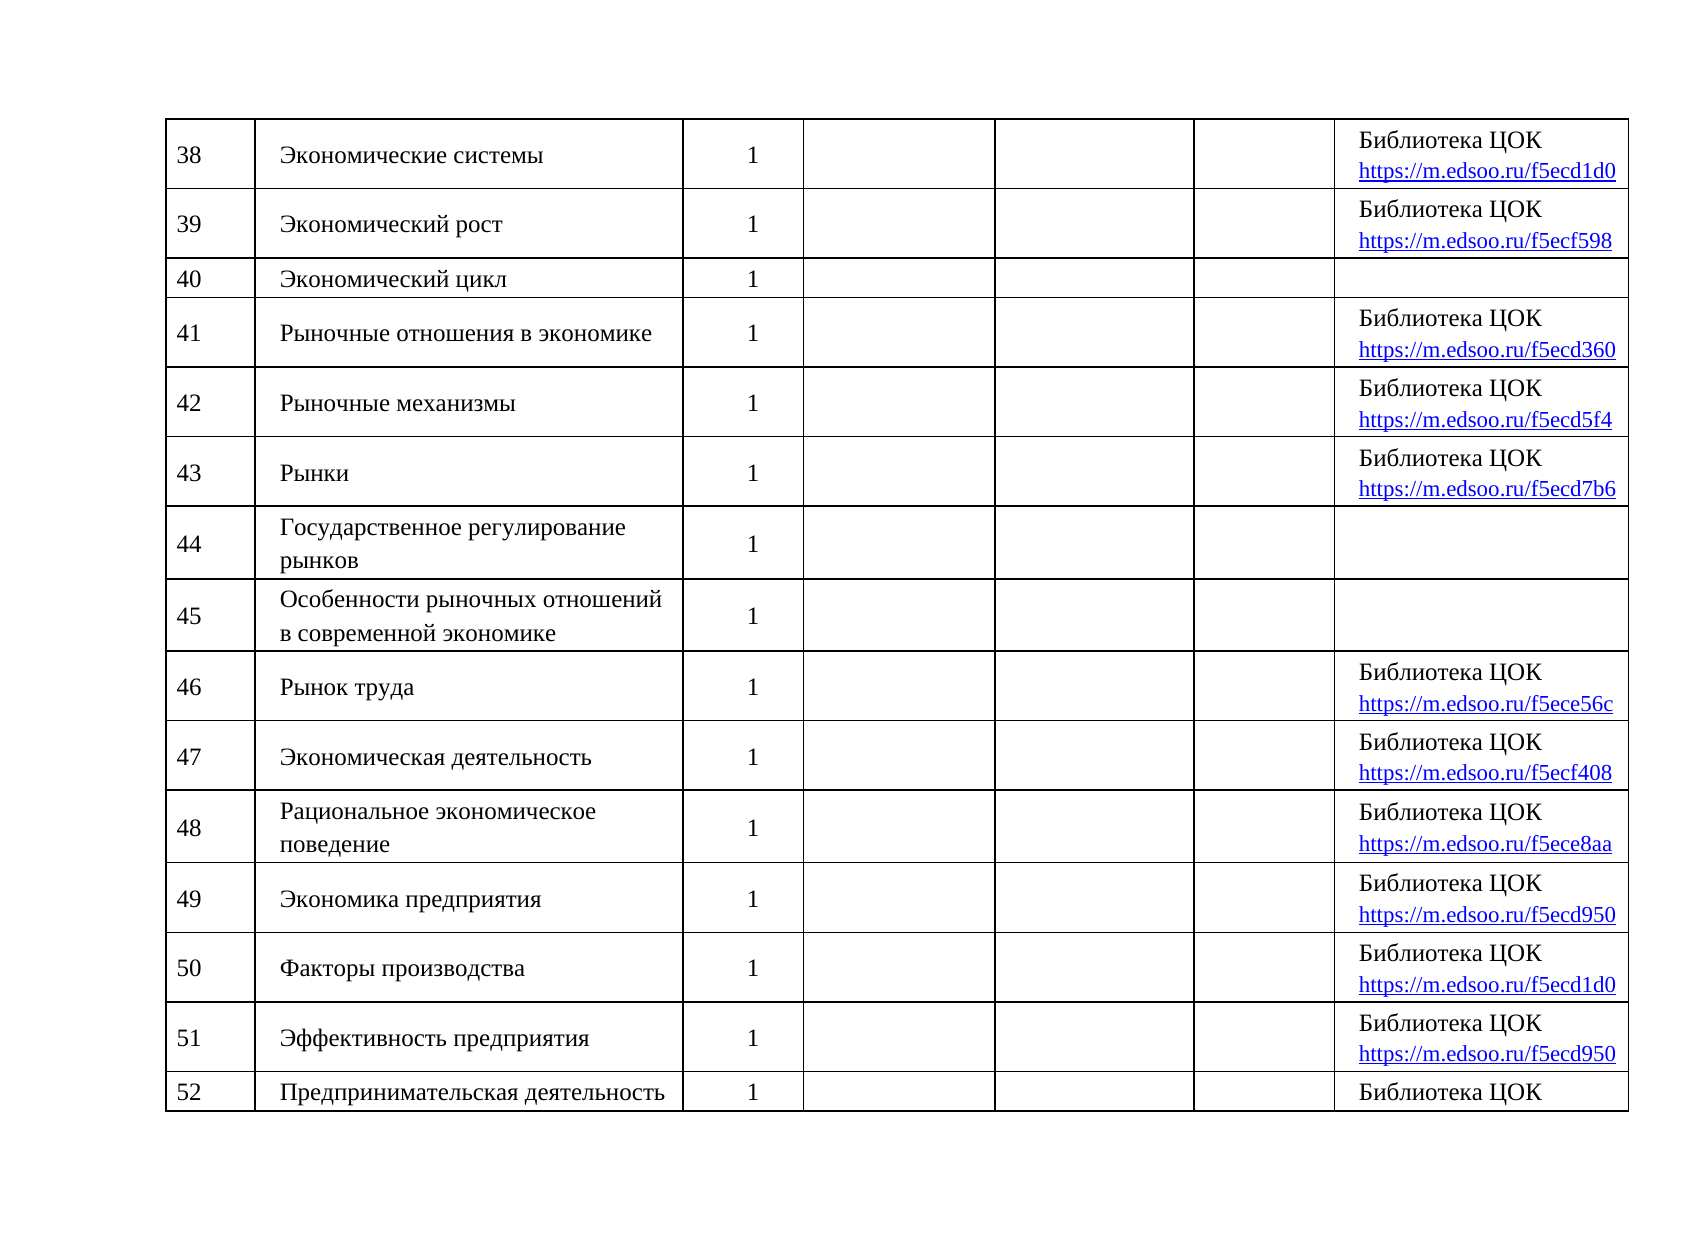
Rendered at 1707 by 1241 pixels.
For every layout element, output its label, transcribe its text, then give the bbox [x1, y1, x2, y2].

table_cell 1 [684, 298, 803, 366]
table_cell [1195, 189, 1334, 257]
table_cell 40 [167, 259, 254, 297]
table_cell [804, 1003, 994, 1071]
table_cell Библиотека ЦОК https://m.edsoo.ru/f5ece56c [1335, 652, 1628, 720]
table_cell [996, 507, 1193, 578]
table_cell [1335, 507, 1628, 578]
table_cell [1195, 437, 1334, 505]
table_cell Экономические системы [256, 120, 682, 188]
table_cell Библиотека ЦОК https://m.edsoo.ru/f5ecf408 [1335, 721, 1628, 789]
table_cell 52 [167, 1072, 254, 1110]
table_cell Государственное регулирование рынков [256, 507, 682, 578]
table_cell [1195, 652, 1334, 720]
table_cell [804, 652, 994, 720]
table_cell [1195, 120, 1334, 188]
table_cell 1 [684, 259, 803, 297]
table_cell Библиотека ЦОК https://m.edsoo.ru/f5ece8aa [1335, 791, 1628, 862]
table_cell Рыночные механизмы [256, 368, 682, 436]
table_cell Библиотека ЦОК https://m.edsoo.ru/f5ecd360 [1335, 298, 1628, 366]
table_cell [804, 368, 994, 436]
table_cell [996, 791, 1193, 862]
table_cell [996, 437, 1193, 505]
table_cell 1 [684, 933, 803, 1001]
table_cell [1335, 120, 1628, 188]
table_cell [804, 580, 994, 650]
table_cell 38 [167, 120, 254, 188]
table_cell Рынок труда [256, 652, 682, 720]
table_cell Факторы производства [256, 933, 682, 1001]
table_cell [256, 1072, 682, 1110]
table_cell [804, 721, 994, 789]
table_cell [804, 1072, 994, 1110]
table_cell [804, 507, 994, 578]
table_cell [996, 120, 1193, 188]
table_cell 1 [684, 791, 803, 862]
table_cell [996, 933, 1193, 1001]
table_cell [996, 1072, 1193, 1110]
table_cell [1195, 580, 1334, 650]
table_cell 43 [167, 437, 254, 505]
table_cell [1195, 863, 1334, 931]
table_cell Экономическая деятельность [256, 721, 682, 789]
table_cell [1195, 933, 1334, 1001]
table_cell 1 [684, 189, 803, 257]
table_cell Рациональное экономическое поведение [256, 791, 682, 862]
table_cell [804, 933, 994, 1001]
table_cell 1 [684, 1003, 803, 1071]
table_cell 48 [167, 791, 254, 862]
table_cell 46 [167, 652, 254, 720]
table_cell [996, 298, 1193, 366]
table_cell 42 [167, 368, 254, 436]
table_cell [996, 1003, 1193, 1071]
table_cell [996, 580, 1193, 650]
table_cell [1335, 1072, 1628, 1110]
table_cell 51 [167, 1003, 254, 1071]
table_cell Библиотека ЦОК https://m.edsoo.ru/f5ecd7b6 [1335, 437, 1628, 505]
table_cell 1 [684, 368, 803, 436]
table_cell 1 [684, 120, 803, 188]
table_cell 1 [684, 437, 803, 505]
table_cell 41 [167, 298, 254, 366]
table_cell [1195, 1072, 1334, 1110]
table_cell 39 [167, 189, 254, 257]
table_cell 1 [684, 863, 803, 931]
table_cell Библиотека ЦОК https://m.edsoo.ru/f5ecd950 [1335, 863, 1628, 931]
table_cell 1 [684, 1072, 803, 1110]
table_cell 49 [167, 863, 254, 931]
table_cell [804, 298, 994, 366]
table_cell 1 [684, 652, 803, 720]
table_cell Экономика предприятия [256, 863, 682, 931]
table_cell 45 [167, 580, 254, 650]
table_cell [804, 259, 994, 297]
table_cell [1195, 1003, 1334, 1071]
table_cell [996, 259, 1193, 297]
table_cell [1195, 259, 1334, 297]
table_cell [996, 368, 1193, 436]
table_cell Экономический рост [256, 189, 682, 257]
table_cell [1195, 507, 1334, 578]
table_cell 1 [684, 580, 803, 650]
table_cell Особенности рыночных отношений в современной экономике [256, 580, 682, 650]
table_cell Рынки [256, 437, 682, 505]
table_cell 1 [684, 507, 803, 578]
table_cell [804, 437, 994, 505]
table_cell 50 [167, 933, 254, 1001]
table_cell [996, 652, 1193, 720]
table_cell [1195, 298, 1334, 366]
table_cell Библиотека ЦОК https://m.edsoo.ru/f5ecd950 [1335, 1003, 1628, 1071]
table_cell [1195, 791, 1334, 862]
table_cell [804, 791, 994, 862]
table_cell [996, 189, 1193, 257]
table_cell [996, 863, 1193, 931]
table_cell 44 [167, 507, 254, 578]
table_cell [1335, 580, 1628, 650]
table_cell Экономический цикл [256, 259, 682, 297]
table_cell 1 [684, 721, 803, 789]
table_cell [1335, 259, 1628, 297]
table_cell Библиотека ЦОК https://m.edsoo.ru/f5ecd5f4 [1335, 368, 1628, 436]
table_cell 47 [167, 721, 254, 789]
table_cell [804, 863, 994, 931]
table_cell Рыночные отношения в экономике [256, 298, 682, 366]
table_cell [804, 189, 994, 257]
table_cell [996, 721, 1193, 789]
table_cell [1195, 368, 1334, 436]
table_cell [804, 120, 994, 188]
table_cell Эффективность предприятия [256, 1003, 682, 1071]
table_cell Библиотека ЦОК https://m.edsoo.ru/f5ecf598 [1335, 189, 1628, 257]
table_cell Библиотека ЦОК https://m.edsoo.ru/f5ecd1d0 [1335, 933, 1628, 1001]
table_cell [1195, 721, 1334, 789]
